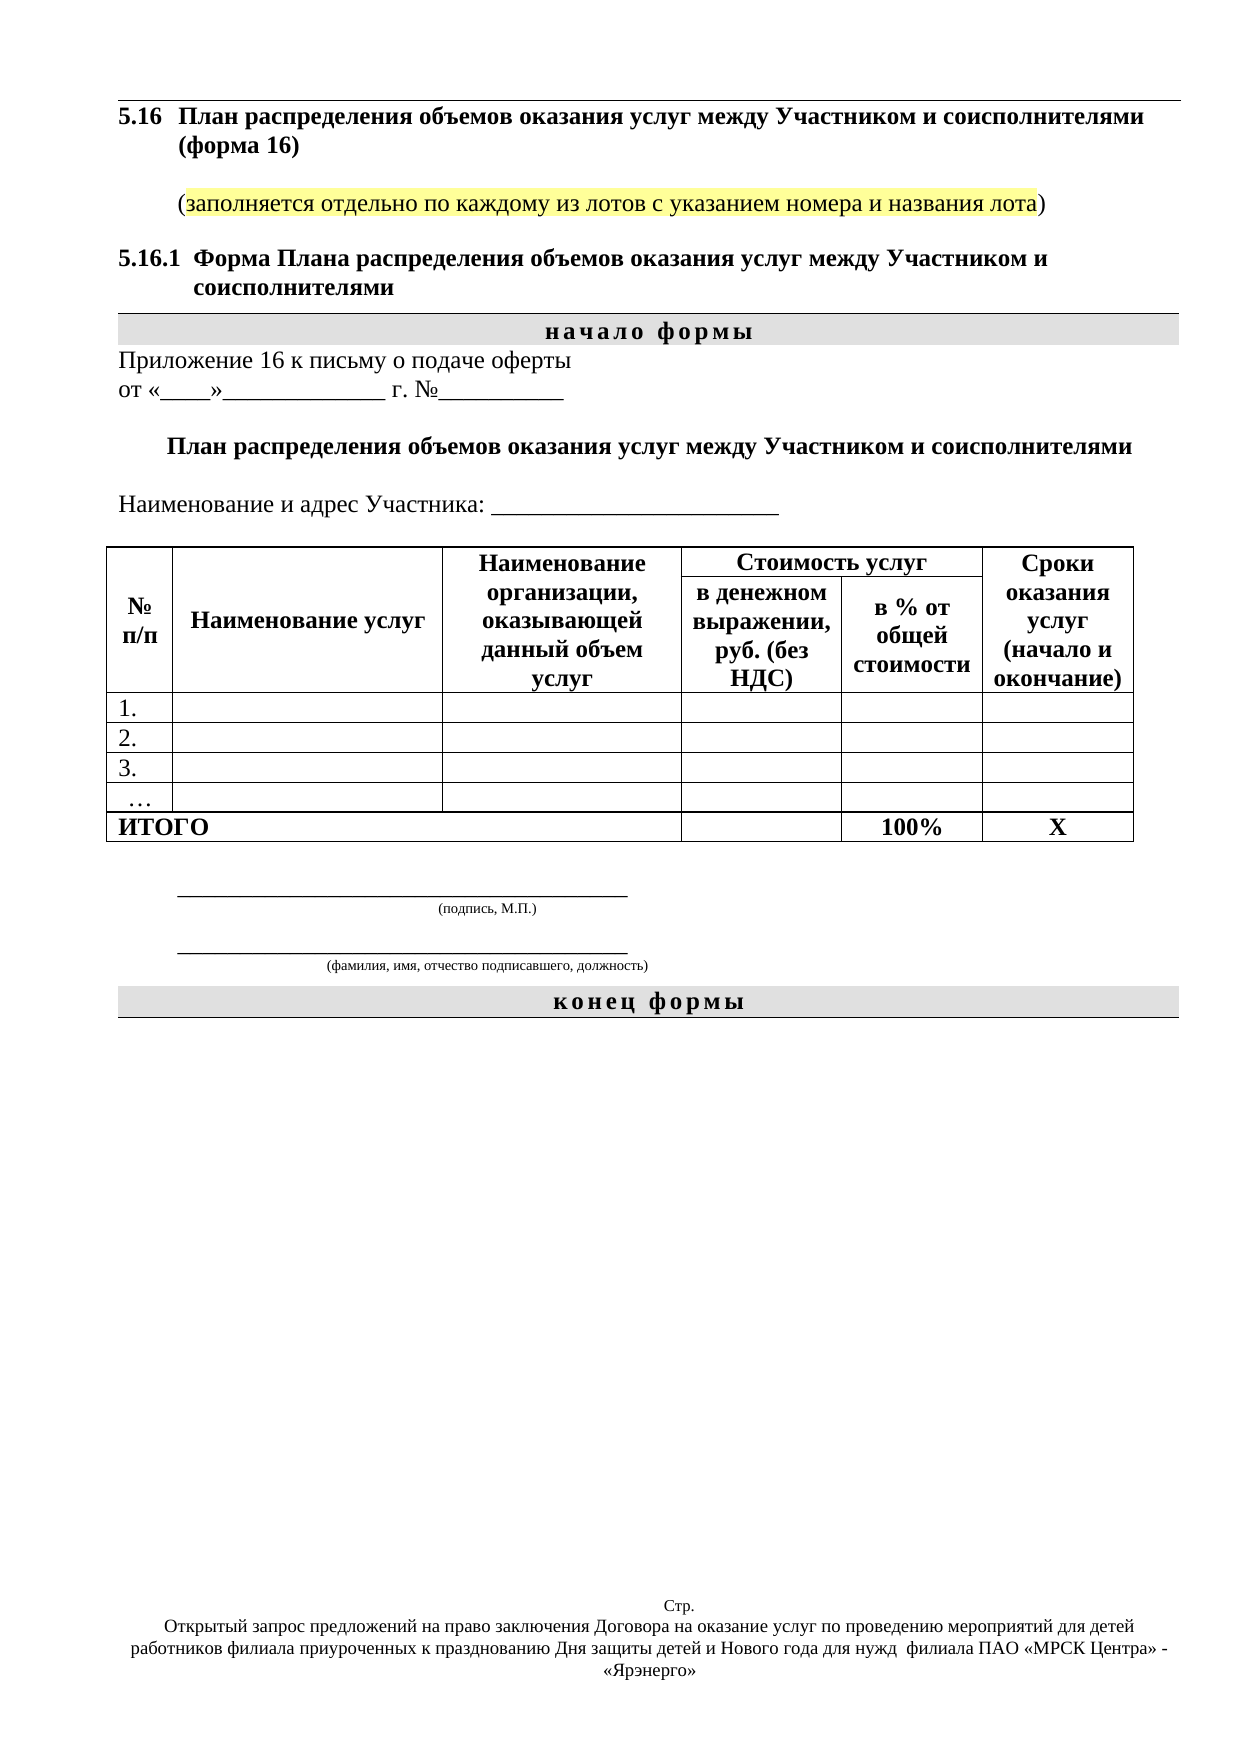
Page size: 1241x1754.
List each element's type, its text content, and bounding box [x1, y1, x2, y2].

table_cell [682, 723, 841, 752]
table_cell [107, 753, 172, 782]
table_cell [682, 753, 841, 782]
table_header Наименование организации, оказывающей данный объем услуг [443, 548, 681, 692]
table_cell [173, 693, 442, 722]
table_cell [842, 723, 982, 752]
text ____________________________________ [118, 871, 1181, 900]
table_cell Х [983, 813, 1133, 841]
table_cell [983, 723, 1133, 752]
table_cell [443, 753, 681, 782]
text Наименование и адрес Участника: _______________________ [118, 489, 1181, 518]
text начало формы [118, 314, 1179, 345]
table_cell [682, 783, 841, 811]
table_cell [443, 783, 681, 811]
table_cell [443, 693, 681, 722]
text ____________________________________ [118, 928, 1181, 957]
table_cell [842, 693, 982, 722]
subtitle Форма Плана распределения объемов оказания услуг между Участником и соисполнителями [118, 243, 1181, 301]
table_cell [173, 783, 442, 811]
table_cell [983, 753, 1133, 782]
text (подпись, М.П.) [118, 900, 797, 928]
table_cell в % от общей стоимости [842, 577, 982, 692]
table_cell [842, 753, 982, 782]
table_cell [107, 693, 172, 722]
table_cell … [107, 783, 172, 811]
text конец формы [118, 986, 1179, 1017]
table_cell [443, 723, 681, 752]
table_header № п/п [107, 548, 172, 692]
table_header Сроки оказания услуг (начало и окончание) [983, 548, 1133, 692]
table_header Наименование услуг [173, 548, 442, 692]
table_cell [173, 723, 442, 752]
table_cell [983, 693, 1133, 722]
table_cell в денежном выражении, руб. (без НДС) [682, 577, 841, 692]
table_cell [107, 723, 172, 752]
table_cell [682, 693, 841, 722]
text (фамилия, имя, отчество подписавшего, должность) [118, 957, 797, 986]
subtitle План распределения объемов оказания услуг между Участником и соисполнителями (форма 16) [118, 101, 1181, 158]
text План распределения объемов оказания услуг между Участником и соисполнителями [118, 431, 1181, 460]
table_cell [842, 783, 982, 811]
table_cell [983, 783, 1133, 811]
table_header Стоимость услуг [682, 548, 982, 576]
table_cell [682, 813, 841, 841]
table_cell ИТОГО [107, 813, 681, 841]
table_cell [173, 753, 442, 782]
text Приложение 16 к письму о подаче оферты от «____»_____________ г. №__________ [118, 345, 1181, 403]
table_cell 100% [842, 813, 982, 841]
